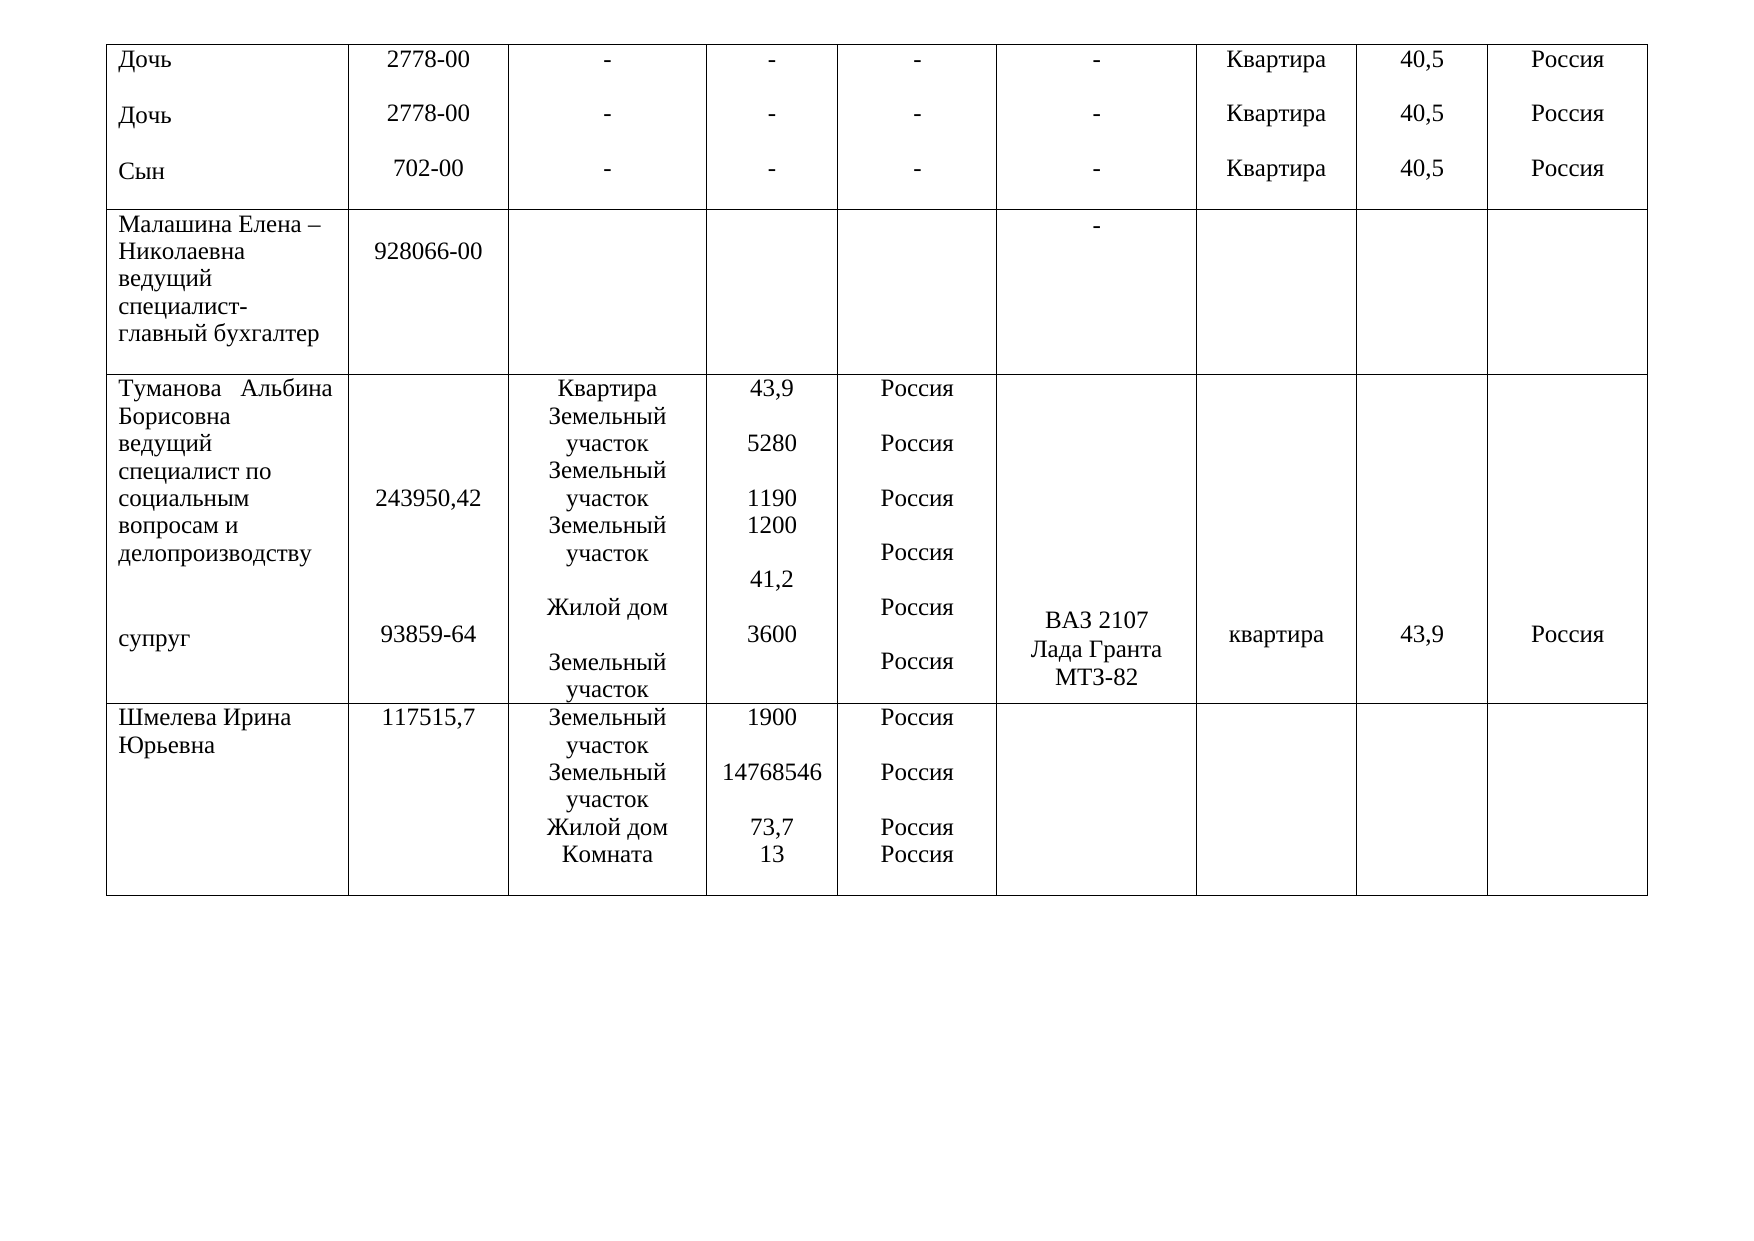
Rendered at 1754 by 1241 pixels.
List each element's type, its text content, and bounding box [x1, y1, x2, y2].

table_cell [1488, 210, 1647, 374]
table_cell [707, 210, 837, 374]
table_cell 43,9 [1357, 375, 1487, 703]
table_cell Квартира Земельный участок Земельный участок Земельный участок Жилой дом Земельный участок [509, 375, 706, 703]
table_cell 243950,42 93859-64 [349, 375, 508, 703]
table_cell [1357, 704, 1487, 895]
table_cell 40,5 510 - - - [707, 45, 837, 209]
table_cell [509, 210, 706, 374]
table_cell Шмелева Ирина Юрьевна [107, 704, 348, 895]
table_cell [509, 45, 706, 209]
table_cell 928066-00 [349, 210, 508, 374]
table_cell Земельный участок Земельный участок Жилой дом Комната [509, 704, 706, 895]
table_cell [1488, 45, 1647, 209]
table_cell Россия Россия Россия Россия [838, 704, 996, 895]
table_cell [1488, 704, 1647, 895]
table_cell Малашина Елена –Николаевна ведущий специалист- главный бухгалтер [107, 210, 348, 374]
table_cell [997, 704, 1196, 895]
table_cell [1357, 210, 1487, 374]
table_cell Россия [1488, 375, 1647, 703]
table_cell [349, 45, 508, 209]
table_cell Россия Россия Россия Россия Россия Россия [838, 375, 996, 703]
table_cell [107, 45, 348, 209]
table_cell ВАЗ 2107 Лада Гранта МТЗ-82 [997, 375, 1196, 703]
table_cell [838, 210, 996, 374]
table_cell 117515,7 [349, 704, 508, 895]
table_cell 40,5 40,5 40,5 40,5 [1357, 45, 1487, 209]
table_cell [997, 45, 1196, 209]
table_cell [1197, 704, 1356, 895]
table_cell [1197, 210, 1356, 374]
table_cell 43,9 5280 1190 1200 41,2 3600 [707, 375, 837, 703]
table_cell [1197, 45, 1356, 209]
table_cell Туманова Альбина Борисовна ведущий специалист по социальным вопросам и делопроизводству супруг [107, 375, 348, 703]
table_cell - [997, 210, 1196, 374]
table_cell 1900 14768546 73,7 13 [707, 704, 837, 895]
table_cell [838, 45, 996, 209]
table_cell квартира [1197, 375, 1356, 703]
